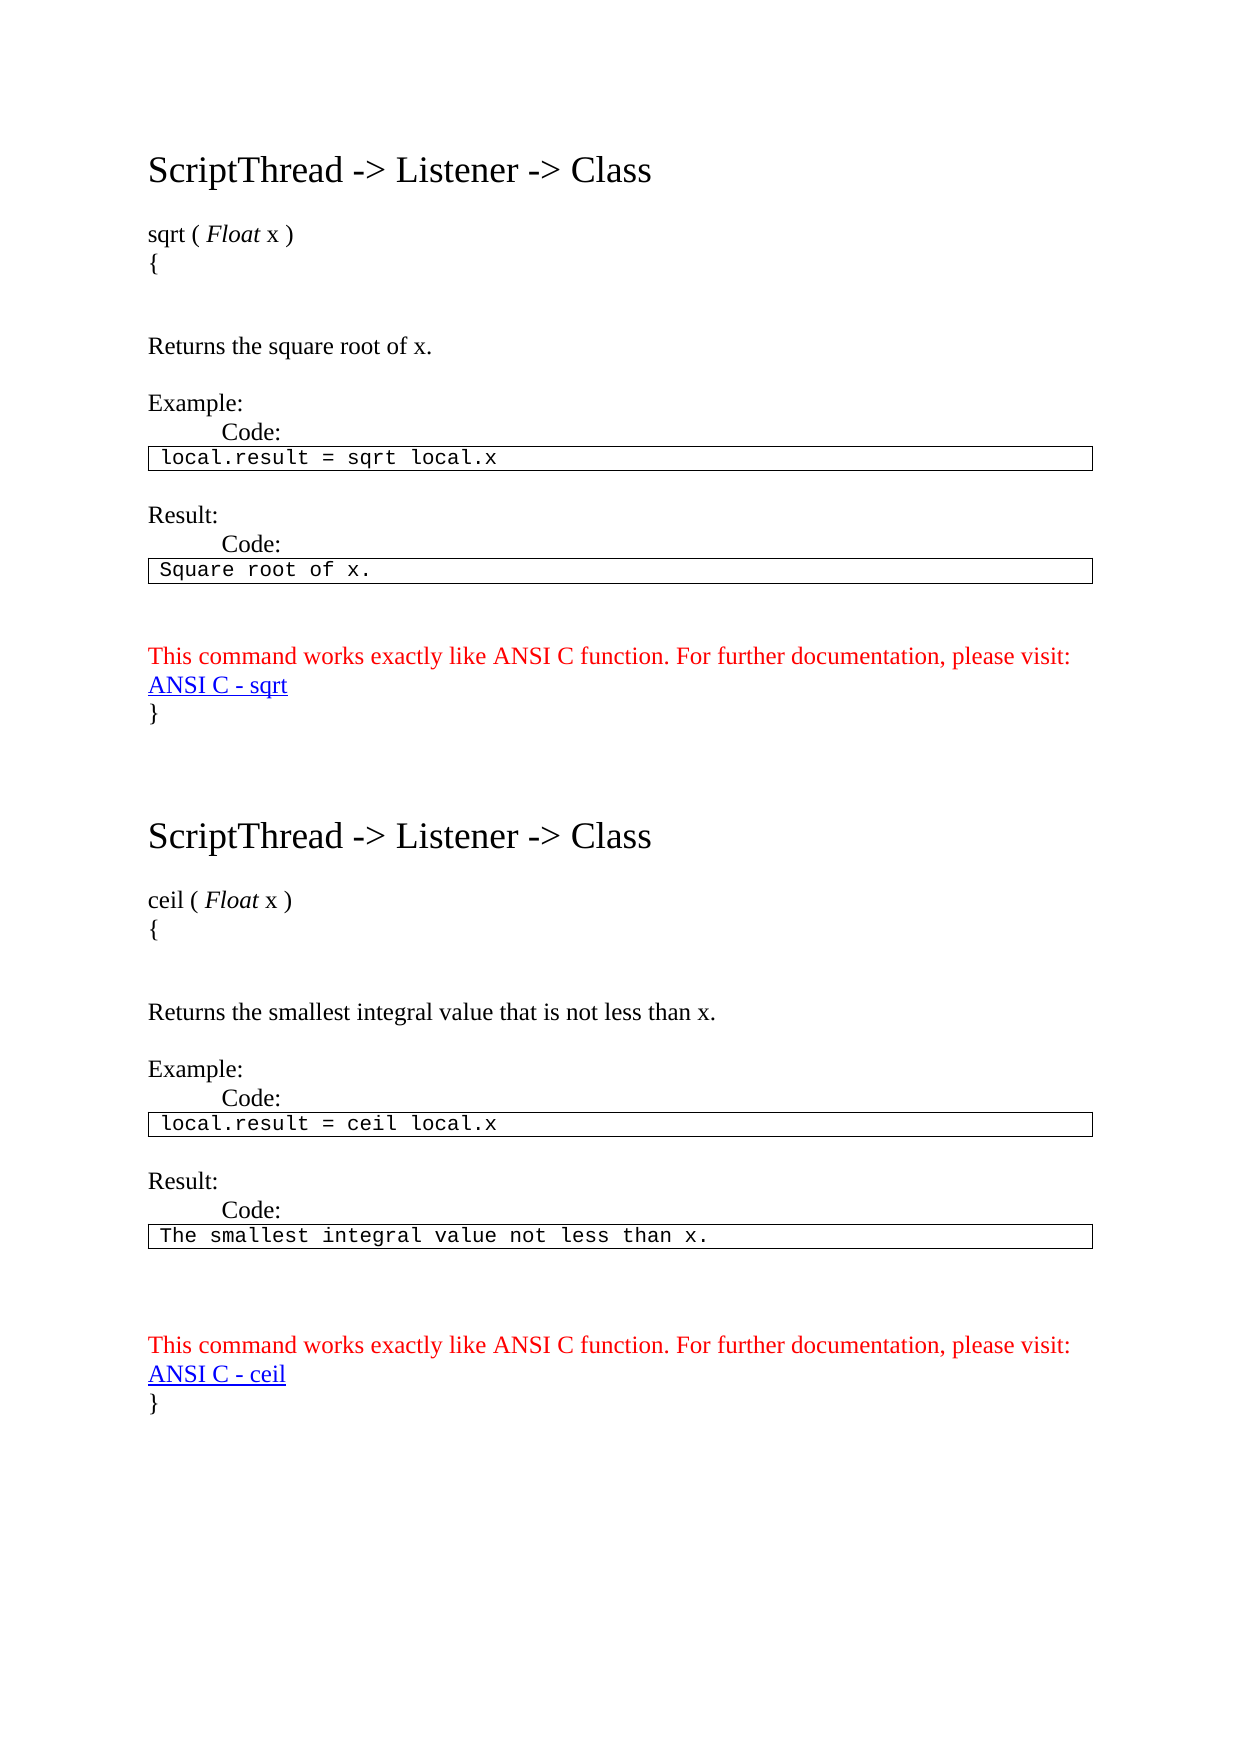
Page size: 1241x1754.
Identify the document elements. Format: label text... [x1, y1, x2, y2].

table_header local.result = ceil local.x [149, 1113, 1092, 1136]
text Result: [148, 1166, 1093, 1195]
text Code: [148, 1083, 1093, 1112]
table_header local.result = sqrt local.x [149, 447, 1092, 470]
text Returns the square root of x. Example: [148, 302, 1093, 417]
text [148, 148, 1093, 277]
text Code: [148, 1195, 1093, 1223]
table_header The smallest integral value not less than x. [149, 1225, 1092, 1248]
text Code: [148, 417, 1093, 446]
text This command works exactly like ANSI C function. For further documentation, please visit: ANSI C - ceil } [148, 1302, 1093, 1531]
table_header Square root of x. [149, 559, 1092, 582]
text Result: [148, 500, 1093, 529]
text Returns the smallest integral value that is not less than x. Example: [148, 968, 1093, 1083]
text This command works exactly like ANSI C function. For further documentation, please visit: ANSI C - sqrt } ScriptThread -> Listener -> Class ceil ( Float x ) { [148, 612, 1093, 943]
text Code: [148, 529, 1093, 558]
